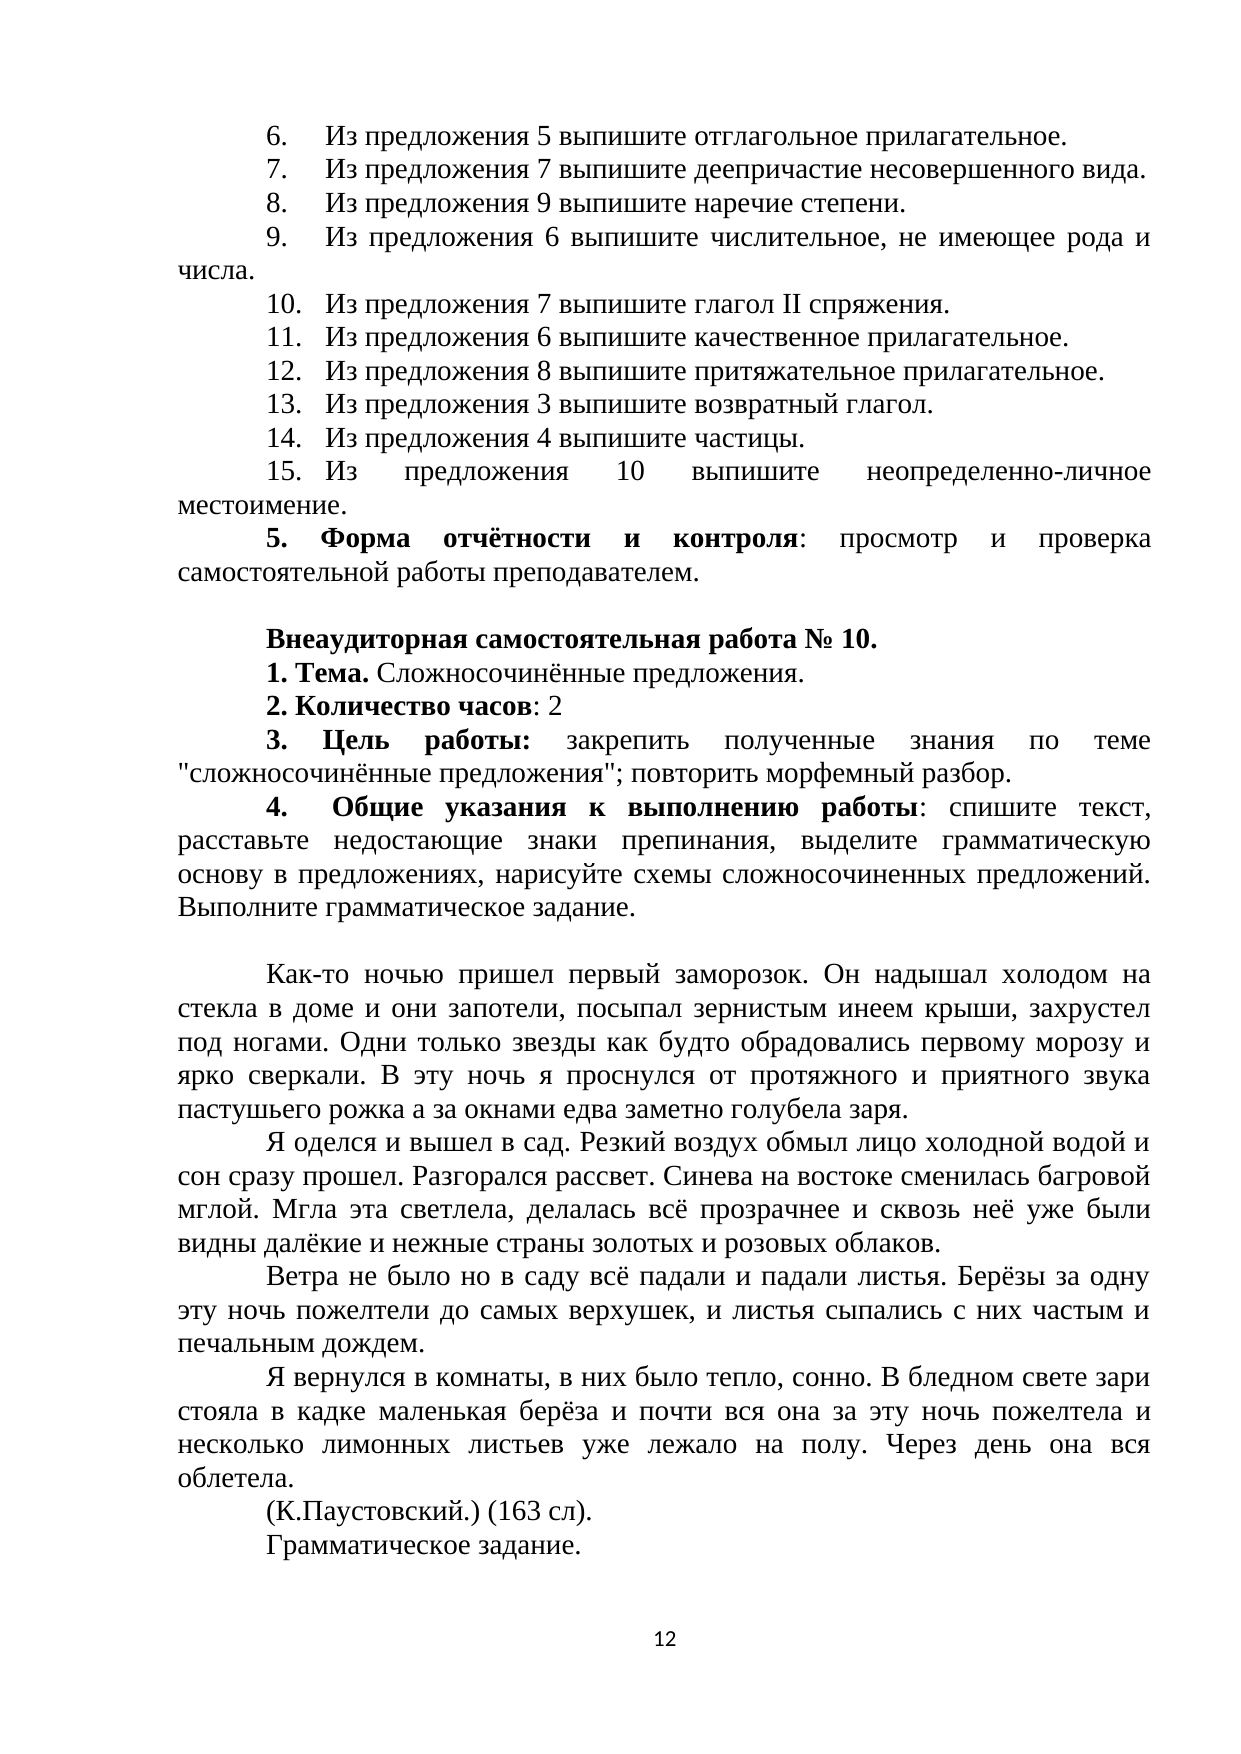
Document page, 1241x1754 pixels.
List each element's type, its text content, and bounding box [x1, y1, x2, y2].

list Из предложения 10 выпишите неопределенно-личное местоимение. [177, 453, 1152, 521]
text Я оделся и вышел в сад. Резкий воздух обмыл лицо холодной водой и сон сразу прошел. Разгорался рассвет. Синева на востоке сменилась багровой мглой. Мгла эта светлела, делалась всё прозрачнее и сквозь неё уже были видны далёкие и нежные страны золотых и розовых облаков. [177, 1124, 1152, 1258]
list Из предложения 4 выпишите частицы. [177, 420, 1152, 453]
list Внеаудиторная самостоятельная работа № 10. [177, 621, 1152, 655]
list 2. Количество часов: 2 [177, 688, 1152, 722]
list Из предложения 7 выпишите деепричастие несовершенного вида. [177, 152, 1152, 185]
list 5. Форма отчётности и контроля: просмотр и проверка самостоятельной работы преподавателем. [177, 521, 1152, 588]
list Из предложения 8 выпишите притяжательное прилагательное. [177, 353, 1152, 386]
list Из предложения 9 выпишите наречие степени. [177, 185, 1152, 219]
list 4. Общие указания к выполнению работы: спишите текст, расставьте недостающие знаки препинания, выделите грамматическую основу в предложениях, нарисуйте схемы сложносочиненных предложений. Выполните грамматическое задание. [177, 789, 1152, 923]
list 1. Тема. Сложносочинённые предложения. [177, 655, 1152, 688]
text Грамматическое задание. [177, 1527, 1152, 1560]
list Из предложения 6 выпишите числительное, не имеющее рода и числа. [177, 219, 1152, 286]
text Как-то ночью пришел первый заморозок. Он надышал холодом на стекла в доме и они запотели, посыпал зернистым инеем крыши, захрустел под ногами. Одни только звезды как будто обрадовались первому морозу и ярко сверкали. В эту ночь я проснулся от протяжного и приятного звука пастушьего рожка а за окнами едва заметно голубела заря. [177, 957, 1152, 1124]
text Я вернулся в комнаты, в них было тепло, сонно. В бледном свете зари стояла в кадке маленькая берёза и почти вся она за эту ночь пожелтела и несколько лимонных листьев уже лежало на полу. Через день она вся облетела. [177, 1359, 1152, 1493]
text (К.Паустовский.) (163 сл). [177, 1493, 1152, 1527]
list Из предложения 3 выпишите возвратный глагол. [177, 386, 1152, 420]
text Ветра не было но в саду всё падали и падали листья. Берёзы за одну эту ночь пожелтели до самых верхушек, и листья сыпались с них частым и печальным дождем. [177, 1258, 1152, 1359]
list Из предложения 5 выпишите отглагольное прилагательное. [177, 118, 1152, 152]
list Из предложения 7 выпишите глагол II спряжения. [177, 286, 1152, 319]
list Из предложения 6 выпишите качественное прилагательное. [177, 319, 1152, 353]
list 3. Цель работы: закрепить полученные знания по теме "сложносочинённые предложения"; повторить морфемный разбор. [177, 722, 1152, 789]
